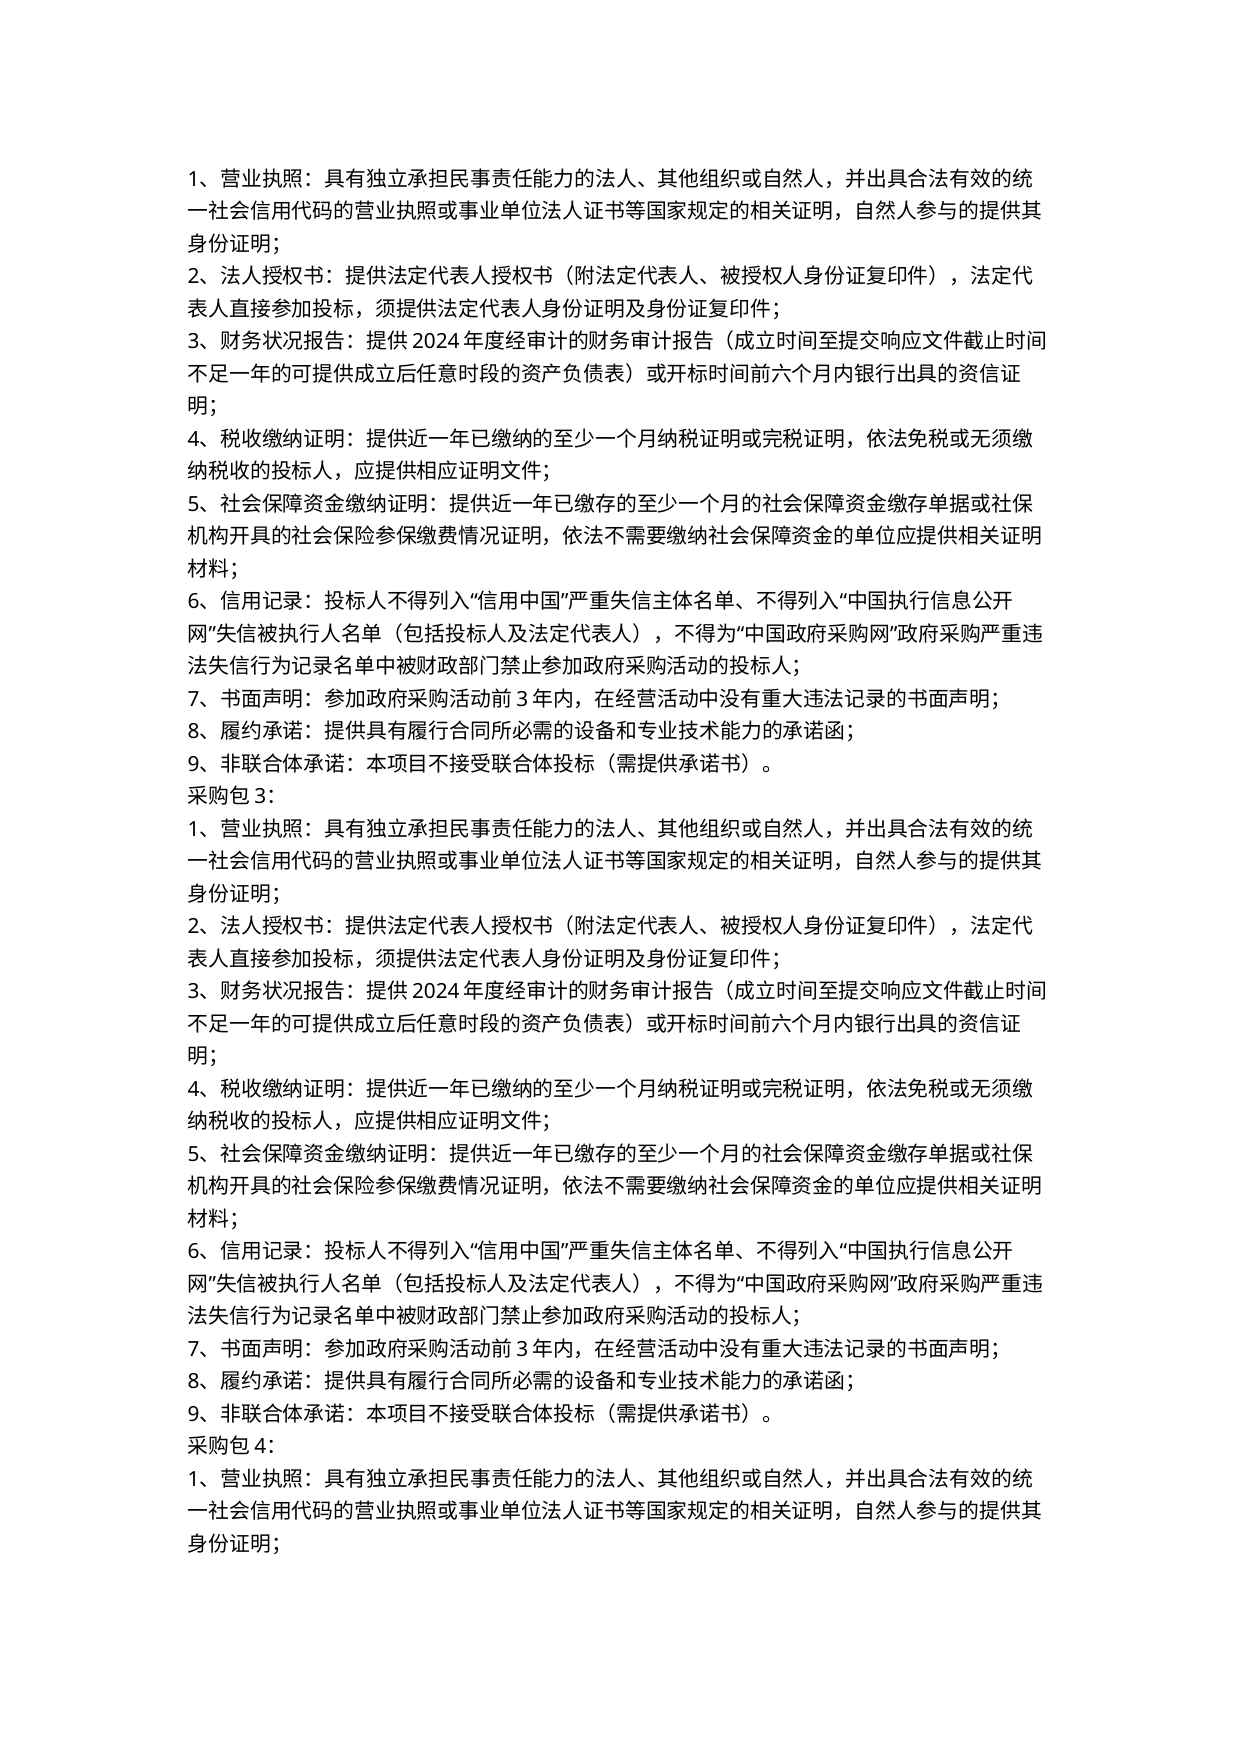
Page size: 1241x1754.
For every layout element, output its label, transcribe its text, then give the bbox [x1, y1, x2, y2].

text 4、税收缴纳证明：提供近一年已缴纳的至少一个月纳税证明或完税证明，依法免税或无须缴纳税收的投标人，应提供相应证明文件； [187, 422, 1053, 487]
text 6、信用记录：投标人不得列入“信用中国”严重失信主体名单、不得列入“中国执行信息公开网”失信被执行人名单（包括投标人及法定代表人），不得为“中国政府采购网”政府采购严重违法失信行为记录名单中被财政部门禁止参加政府采购活动的投标人； [187, 1234, 1053, 1332]
text 5、社会保障资金缴纳证明：提供近一年已缴存的至少一个月的社会保障资金缴存单据或社保机构开具的社会保险参保缴费情况证明，依法不需要缴纳社会保障资金的单位应提供相关证明材料； [187, 1137, 1053, 1234]
text 采购包3： [187, 779, 1053, 812]
text 4、税收缴纳证明：提供近一年已缴纳的至少一个月纳税证明或完税证明，依法免税或无须缴纳税收的投标人，应提供相应证明文件； [187, 1072, 1053, 1137]
text 1、营业执照：具有独立承担民事责任能力的法人、其他组织或自然人，并出具合法有效的统一社会信用代码的营业执照或事业单位法人证书等国家规定的相关证明，自然人参与的提供其身份证明； [187, 812, 1053, 909]
text 采购包4： [187, 1429, 1053, 1462]
text 7、书面声明：参加政府采购活动前3年内，在经营活动中没有重大违法记录的书面声明； [187, 682, 1053, 714]
text 2、法人授权书：提供法定代表人授权书（附法定代表人、被授权人身份证复印件），法定代表人直接参加投标，须提供法定代表人身份证明及身份证复印件； [187, 909, 1053, 974]
text 1、营业执照：具有独立承担民事责任能力的法人、其他组织或自然人，并出具合法有效的统一社会信用代码的营业执照或事业单位法人证书等国家规定的相关证明，自然人参与的提供其身份证明； [187, 162, 1053, 259]
text 8、履约承诺：提供具有履行合同所必需的设备和专业技术能力的承诺函； [187, 1364, 1053, 1397]
text 5、社会保障资金缴纳证明：提供近一年已缴存的至少一个月的社会保障资金缴存单据或社保机构开具的社会保险参保缴费情况证明，依法不需要缴纳社会保障资金的单位应提供相关证明材料； [187, 487, 1053, 584]
text 3、财务状况报告：提供2024年度经审计的财务审计报告（成立时间至提交响应文件截止时间不足一年的可提供成立后任意时段的资产负债表）或开标时间前六个月内银行出具的资信证明； [187, 324, 1053, 422]
text 1、营业执照：具有独立承担民事责任能力的法人、其他组织或自然人，并出具合法有效的统一社会信用代码的营业执照或事业单位法人证书等国家规定的相关证明，自然人参与的提供其身份证明； [187, 1462, 1053, 1559]
text 9、非联合体承诺：本项目不接受联合体投标（需提供承诺书）。 [187, 747, 1053, 779]
text 8、履约承诺：提供具有履行合同所必需的设备和专业技术能力的承诺函； [187, 714, 1053, 747]
text 7、书面声明：参加政府采购活动前3年内，在经营活动中没有重大违法记录的书面声明； [187, 1332, 1053, 1364]
text 6、信用记录：投标人不得列入“信用中国”严重失信主体名单、不得列入“中国执行信息公开网”失信被执行人名单（包括投标人及法定代表人），不得为“中国政府采购网”政府采购严重违法失信行为记录名单中被财政部门禁止参加政府采购活动的投标人； [187, 584, 1053, 682]
text 2、法人授权书：提供法定代表人授权书（附法定代表人、被授权人身份证复印件），法定代表人直接参加投标，须提供法定代表人身份证明及身份证复印件； [187, 259, 1053, 324]
text 9、非联合体承诺：本项目不接受联合体投标（需提供承诺书）。 [187, 1397, 1053, 1429]
text 3、财务状况报告：提供2024年度经审计的财务审计报告（成立时间至提交响应文件截止时间不足一年的可提供成立后任意时段的资产负债表）或开标时间前六个月内银行出具的资信证明； [187, 974, 1053, 1072]
